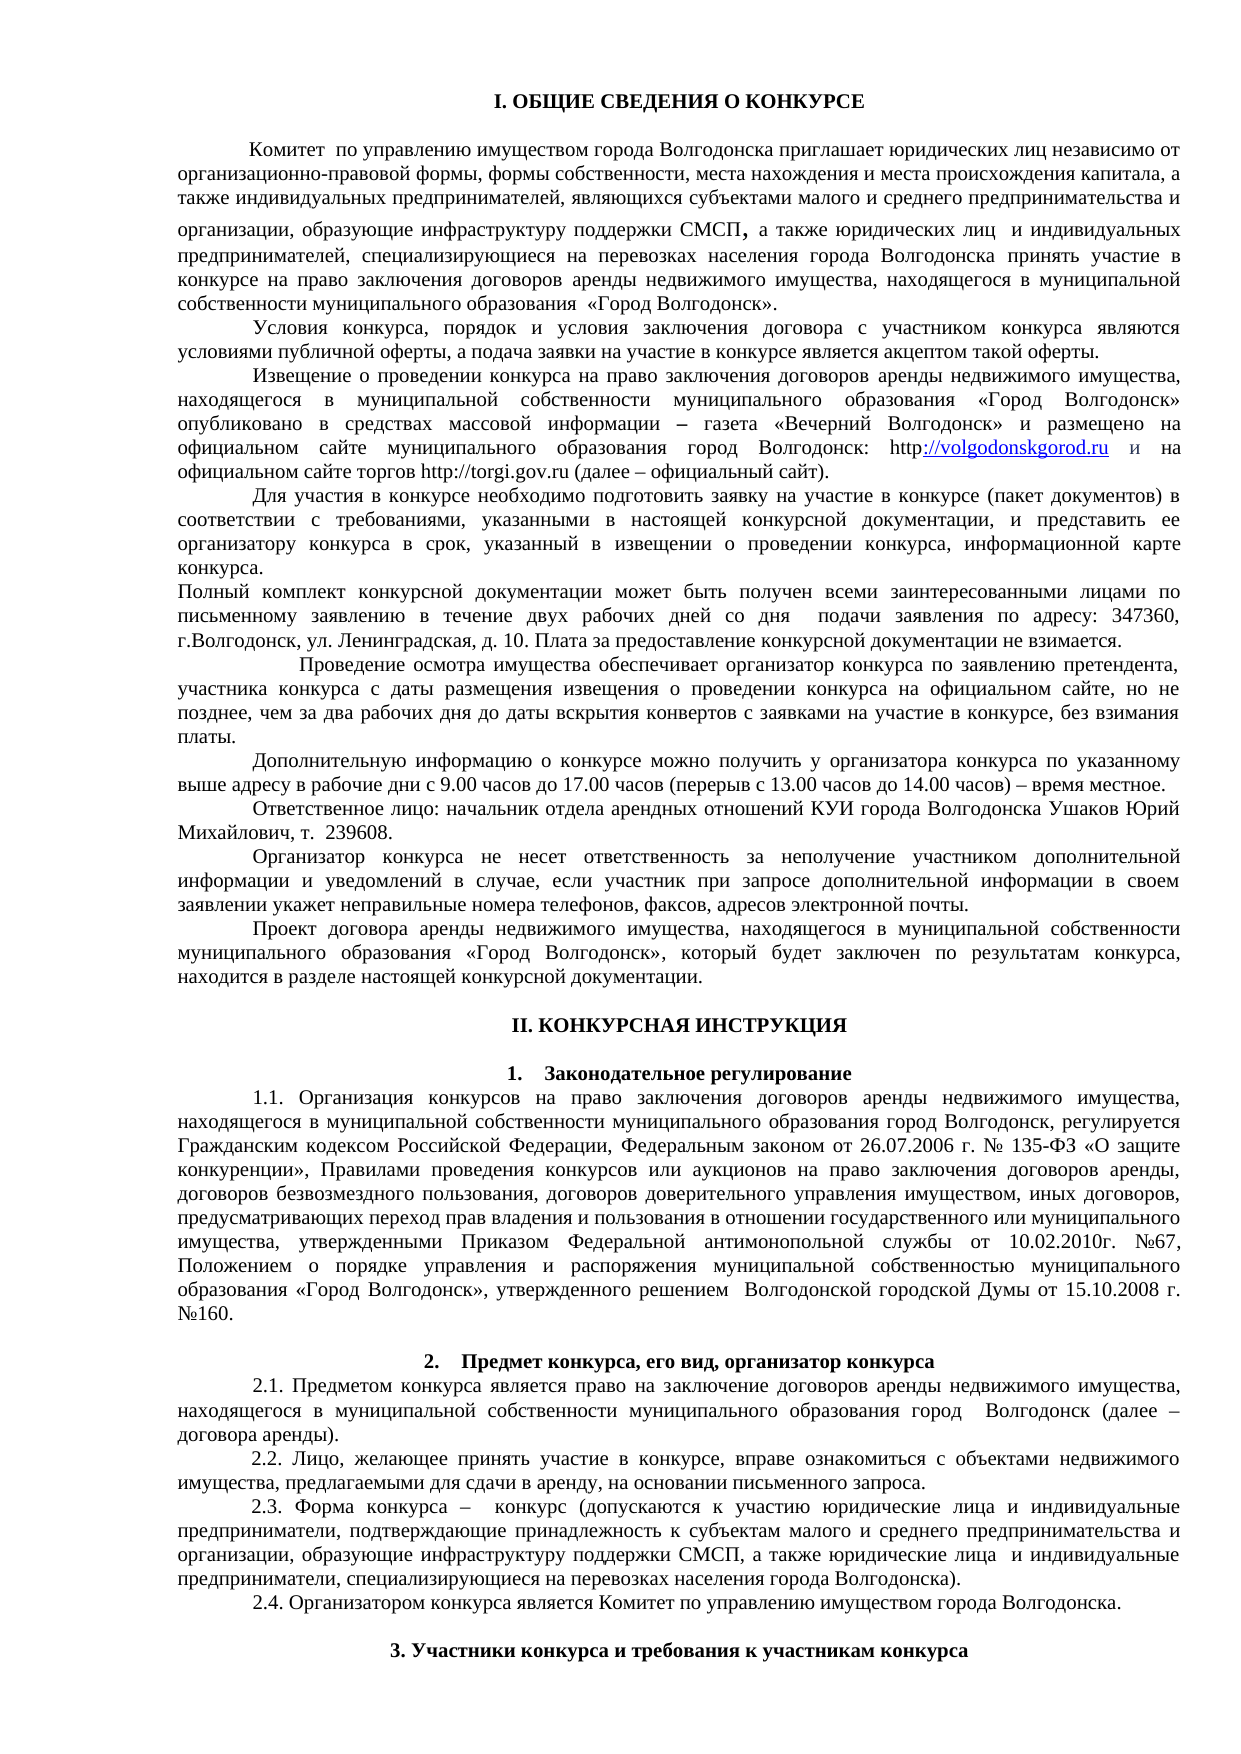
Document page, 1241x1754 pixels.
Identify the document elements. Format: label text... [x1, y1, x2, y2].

list 2.2. Лицо, желающее принять участие в конкурсе, вправе ознакомиться с объектами недвижимого имущества, предлагаемыми для сдачи в аренду, на основании письменного запроса. [177, 1446, 1181, 1494]
text Полный комплект конкурсной документации может быть получен всеми заинтересованными лицами по письменному заявлению в течение двух рабочих дней со дня подачи заявления по адресу: .Волгодонск, ул. Ленинградская, д. 10. Плата за предоставление конкурсной документации не взимается. [177, 579, 1181, 652]
text 3. Участники конкурса и требования к участникам конкурса [177, 1638, 1181, 1662]
text Проект договора аренды недвижимого имущества, находящегося в муниципальной собственности муниципального образования «Город Волгодонск», который будет заключен по результатам конкурса, находится в разделе настоящей конкурсной документации. [177, 916, 1181, 988]
text 2.3. Форма конкурса – конкурс (допускаются к участию юридические лица и индивидуальные предприниматели, подтверждающие принадлежность к субъектам малого и среднего предпринимательства и организации, образующие инфраструктуру поддержки СМСП, а также юридические лица и индивидуальные предприниматели, специализирующиеся на перевозках населения города Волгодонска). [177, 1494, 1181, 1590]
subtitle Общие сведения о конкурсе [177, 89, 1181, 113]
text Комитет по управлению имуществом города Волгодонска приглашает юридических лиц независимо от организационно-правовой формы, формы собственности, места нахождения и места происхождения капитала, а также индивидуальных предпринимателей, являющихся субъектами малого и среднего предпринимательства и организации, образующие инфраструктуру поддержки СМСП, а также юридических лиц и индивидуальных предпринимателей, специализирующиеся на перевозках населения города Волгодонска принять участие в конкурсе на право заключения договоров аренды недвижимого имущества, находящегося в муниципальной собственности муниципального образования «Город Волгодонск». [177, 137, 1181, 315]
subtitle Организатор конкурса не несет ответственность за неполучение участником дополнительной информации и уведомлений в случае, если участник при запросе дополнительной информации в своем заявлении укажет неправильные номера телефонов, факсов, адресов электронной почты. [177, 844, 1181, 916]
text Условия конкурса, порядок и условия заключения договора с участником конкурса являются условиями публичной оферты, а подача заявки на участие в конкурсе является акцептом такой оферты. [177, 315, 1181, 363]
text Извещение о проведении конкурса на право заключения договоров аренды недвижимого имущества, находящегося в муниципальной собственности муниципального образования «Город Волгодонск» опубликовано в средствах массовой информации – газета «Вечерний Волгодонск» и размещено на официальном сайте муниципального образования город Волгодонск: http://volgodonskgorod.ru и на официальном сайте торгов http://torgi.gov.ru (далее – официальный сайт). [177, 363, 1181, 483]
text Для участия в конкурсе необходимо подготовить заявку на участие в конкурсе (пакет документов) в соответствии с требованиями, указанными в настоящей конкурсной документации, и представить ее организатору конкурса в срок, указанный в извещении о проведении конкурса, информационной карте конкурса. [177, 483, 1181, 579]
list Законодательное регулирование [177, 1061, 1181, 1085]
text Ответственное лицо: начальник отдела арендных отношений КУИ города Волгодонска Ушаков Юрий Михайлович, т. 239608. [177, 796, 1181, 844]
text II. КОНКУРСНАЯ ИНСТРУКЦИЯ [177, 1012, 1181, 1037]
list Предмет конкурса, его вид, организатор конкурса [177, 1349, 1181, 1373]
text 2.4. Организатором конкурса является Комитет по управлению имуществом города Волгодонска. [177, 1590, 1181, 1614]
text 2.1. Предметом конкурса является право на заключение договоров аренды недвижимого имущества, находящегося в муниципальной собственности муниципального образования город Волгодонск (далее – договора аренды). [177, 1373, 1181, 1446]
text 1.1. Организация конкурсов на право заключения договоров аренды недвижимого имущества, находящегося в муниципальной собственности муниципального образования город Волгодонск, регулируется Гражданским кодексом Российской Федерации, Федеральным законом от 26.07.2006 г. № 135-ФЗ «О защите конкуренции», Правилами проведения конкурсов или аукционов на право заключения договоров аренды, договоров безвозмездного пользования, договоров доверительного управления имуществом, иных договоров, предусматривающих переход прав владения и пользования в отношении государственного или муниципального имущества, утвержденными Приказом Федеральной антимонопольной службы от 10.02.2010г. №67, Положением о порядке управления и распоряжения муниципальной собственностью муниципального образования «Город Волгодонск», утвержденного решением Волгодонской городской Думы от 15.10.2008 г. №160. [177, 1085, 1181, 1325]
text Дополнительную информацию о конкурсе можно получить у организатора конкурса по указанному выше адресу в рабочие дни с 9.00 часов до 17.00 часов (перерыв с 13.00 часов до 14.00 часов) – время местное. [177, 748, 1181, 796]
text Проведение осмотра имущества обеспечивает организатор конкурса по заявлению претендента, участника конкурса с даты размещения извещения о проведении конкурса на официальном сайте, но не позднее, чем за два рабочих дня до даты вскрытия конвертов с заявками на участие в конкурсе, без взимания платы. [177, 652, 1181, 748]
